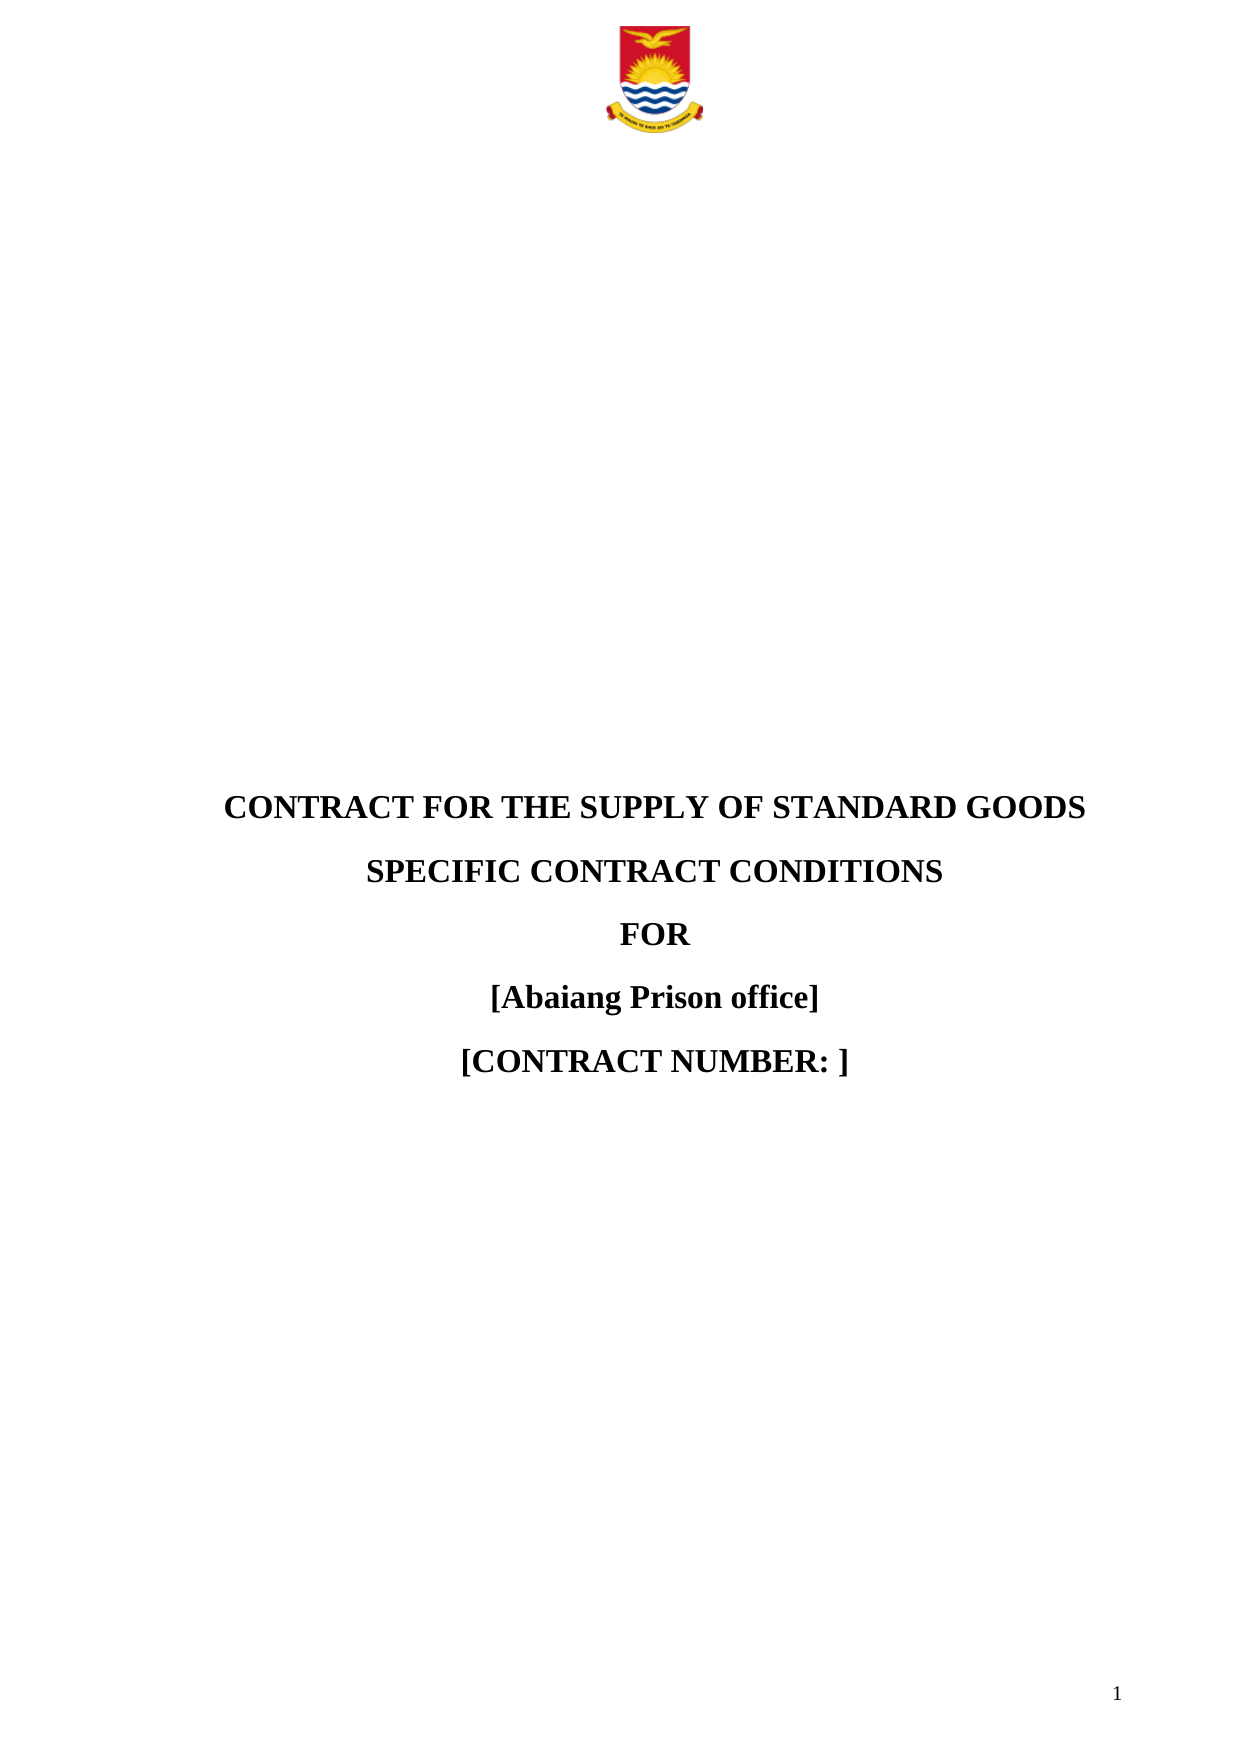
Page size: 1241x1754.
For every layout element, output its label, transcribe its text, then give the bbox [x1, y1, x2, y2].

text [Abaiang Prison office] [187, 977, 1122, 1016]
text FOR [187, 914, 1122, 952]
picture [606, 26, 704, 133]
text CONTRACT FOR THE SUPPLY OF STANDARD GOODS [187, 787, 1122, 826]
text [CONTRACT NUMBER: ] [187, 1041, 1122, 1079]
text SPECIFIC CONTRACT CONDITIONS [187, 851, 1122, 889]
